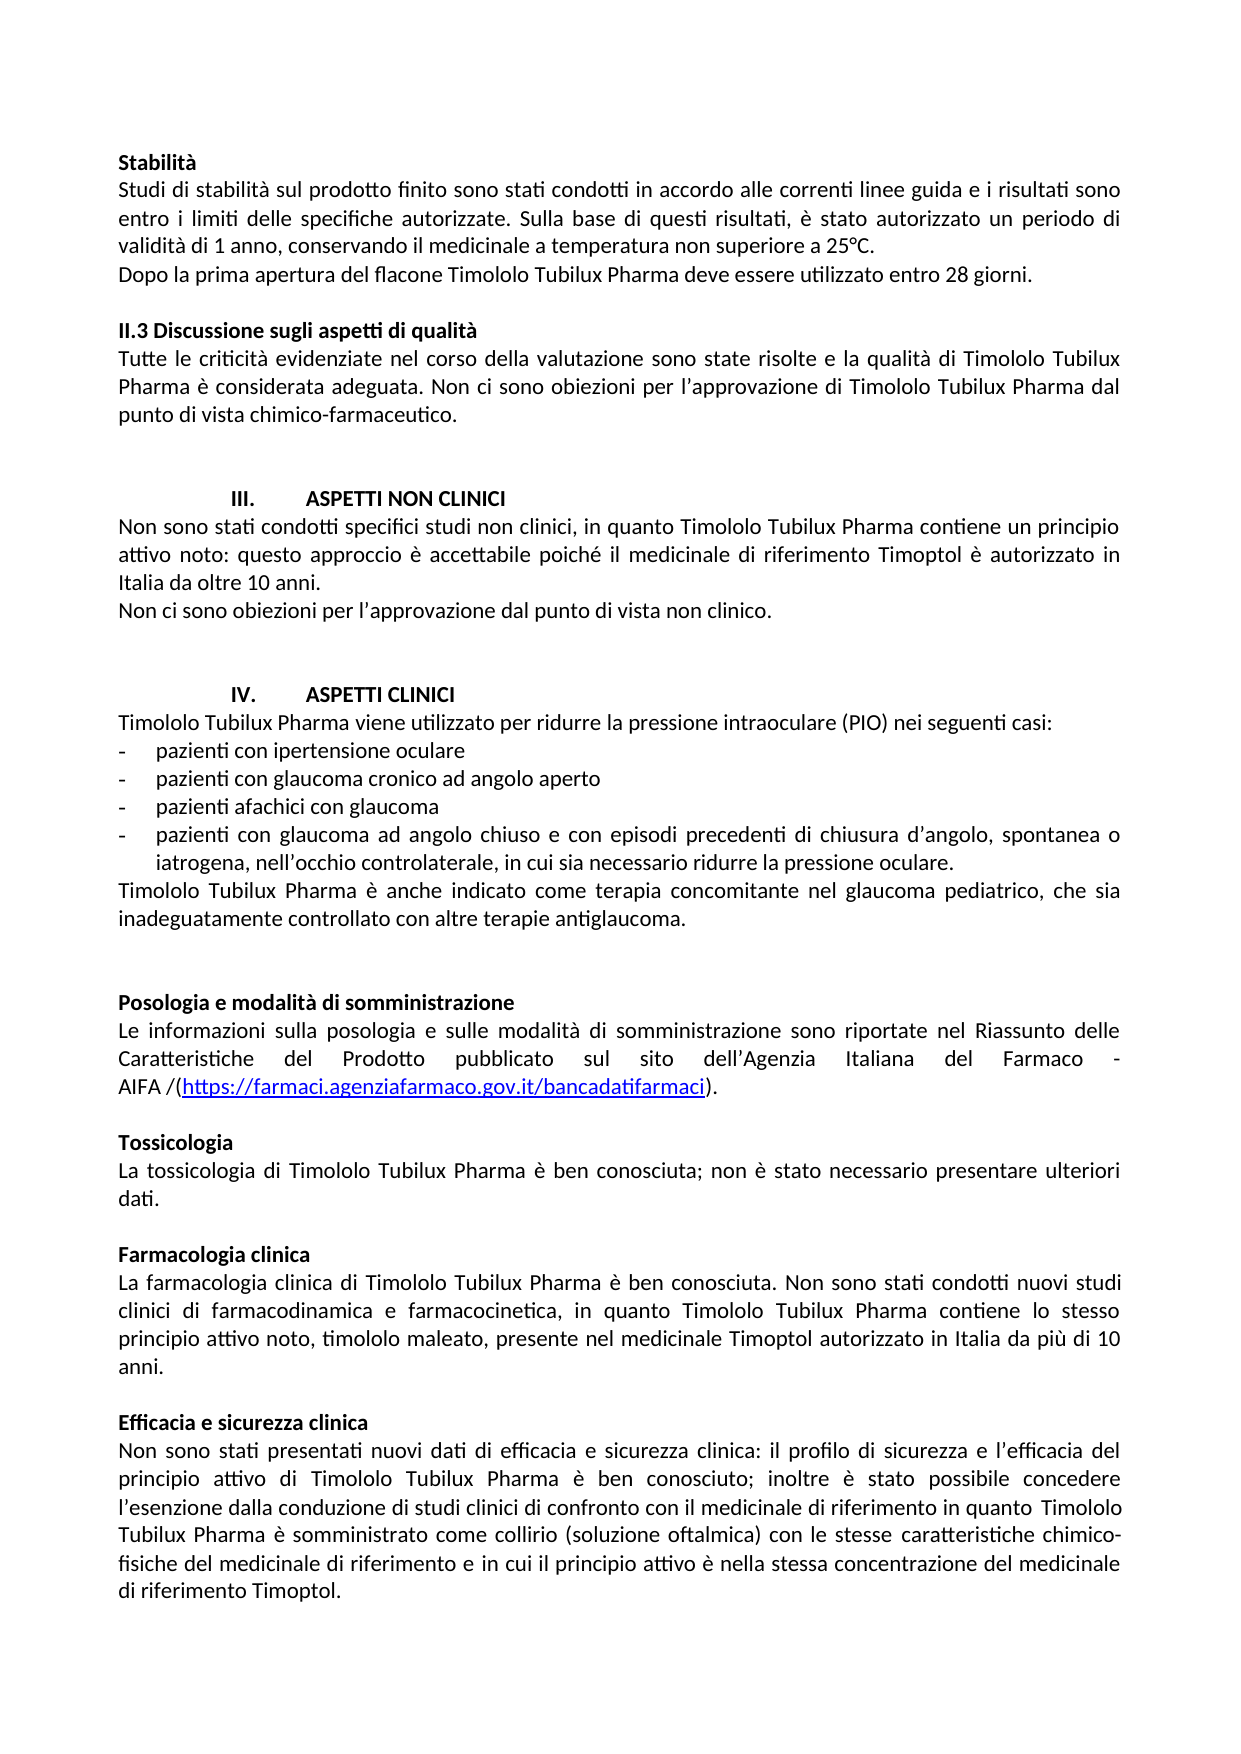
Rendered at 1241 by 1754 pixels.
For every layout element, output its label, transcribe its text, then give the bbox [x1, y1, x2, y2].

text Timololo Tubilux Pharma è anche indicato come terapia concomitante nel glaucoma pediatrico, che sia inadeguatamente controllato con altre terapie antiglaucoma. [118, 876, 1122, 932]
text Non sono stati condotti specifici studi non clinici, in quanto Timololo Tubilux Pharma contiene un principio attivo noto: questo approccio è accettabile poiché il medicinale di riferimento Timoptol è autorizzato in Italia da oltre 10 anni. [118, 512, 1122, 596]
text La farmacologia clinica di Timololo Tubilux Pharma è ben conosciuta. Non sono stati condotti nuovi studi clinici di farmacodinamica e farmacocinetica, in quanto Timololo Tubilux Pharma contiene lo stesso principio attivo noto, timololo maleato, presente nel medicinale Timoptol autorizzato in Italia da più di 10 anni. [118, 1268, 1122, 1381]
text Tutte le criticità evidenziate nel corso della valutazione sono state risolte e la qualità di Timololo Tubilux Pharma è considerata adeguata. Non ci sono obiezioni per l’approvazione di Timololo Tubilux Pharma dal punto di vista chimico-farmaceutico. [118, 344, 1122, 428]
text Studi di stabilità sul prodotto finito sono stati condotti in accordo alle correnti linee guida e i risultati sono entro i limiti delle specifiche autorizzate. Sulla base di questi risultati, è stato autorizzato un periodo di validità di 1 anno, conservando il medicinale a temperatura non superiore a 25°C. [118, 176, 1122, 260]
text Posologia e modalità di somministrazione [118, 988, 1121, 1016]
list pazienti con ipertensione oculare [118, 736, 1122, 764]
text Stabilità [118, 148, 1122, 176]
list pazienti con glaucoma ad angolo chiuso e con episodi precedenti di chiusura d’angolo, spontanea o iatrogena, nell’occhio controlaterale, in cui sia necessario ridurre la pressione oculare. [118, 820, 1122, 876]
text Tossicologia [118, 1128, 1121, 1156]
text Efficacia e sicurezza clinica [118, 1408, 1122, 1437]
text Dopo la prima apertura del flacone Timololo Tubilux Pharma deve essere utilizzato entro 28 giorni. [118, 260, 1122, 288]
list pazienti afachici con glaucoma [118, 792, 1122, 820]
list ASPETTI NON CLINICI [231, 484, 1122, 512]
list ASPETTI CLINICI [231, 680, 1122, 708]
text Le informazioni sulla posologia e sulle modalità di somministrazione sono riportate nel Riassunto delle Caratteristiche del Prodotto pubblicato sul sito dell’Agenzia Italiana del Farmaco - AIFA /(https://farmaci.agenziafarmaco.gov.it/bancadatifarmaci). [118, 1016, 1121, 1100]
text La tossicologia di Timololo Tubilux Pharma è ben conosciuta; non è stato necessario presentare ulteriori dati. [118, 1156, 1121, 1212]
text Farmacologia clinica [118, 1240, 1121, 1268]
text Non sono stati presentati nuovi dati di efficacia e sicurezza clinica: il profilo di sicurezza e l’efficacia del principio attivo di Timololo Tubilux Pharma è ben conosciuto; inoltre è stato possibile concedere l’esenzione dalla conduzione di studi clinici di confronto con il medicinale di riferimento in quanto Timololo Tubilux Pharma è somministrato come collirio (soluzione oftalmica) con le stesse caratteristiche chimico-fisiche del medicinale di riferimento e in cui il principio attivo è nella stessa concentrazione del medicinale di riferimento Timoptol. [118, 1437, 1122, 1605]
text Timololo Tubilux Pharma viene utilizzato per ridurre la pressione intraoculare (PIO) nei seguenti casi: [118, 708, 1122, 736]
text II.3 Discussione sugli aspetti di qualità [118, 316, 1122, 344]
list pazienti con glaucoma cronico ad angolo aperto [118, 764, 1122, 792]
text Non ci sono obiezioni per l’approvazione dal punto di vista non clinico. [118, 596, 1122, 624]
